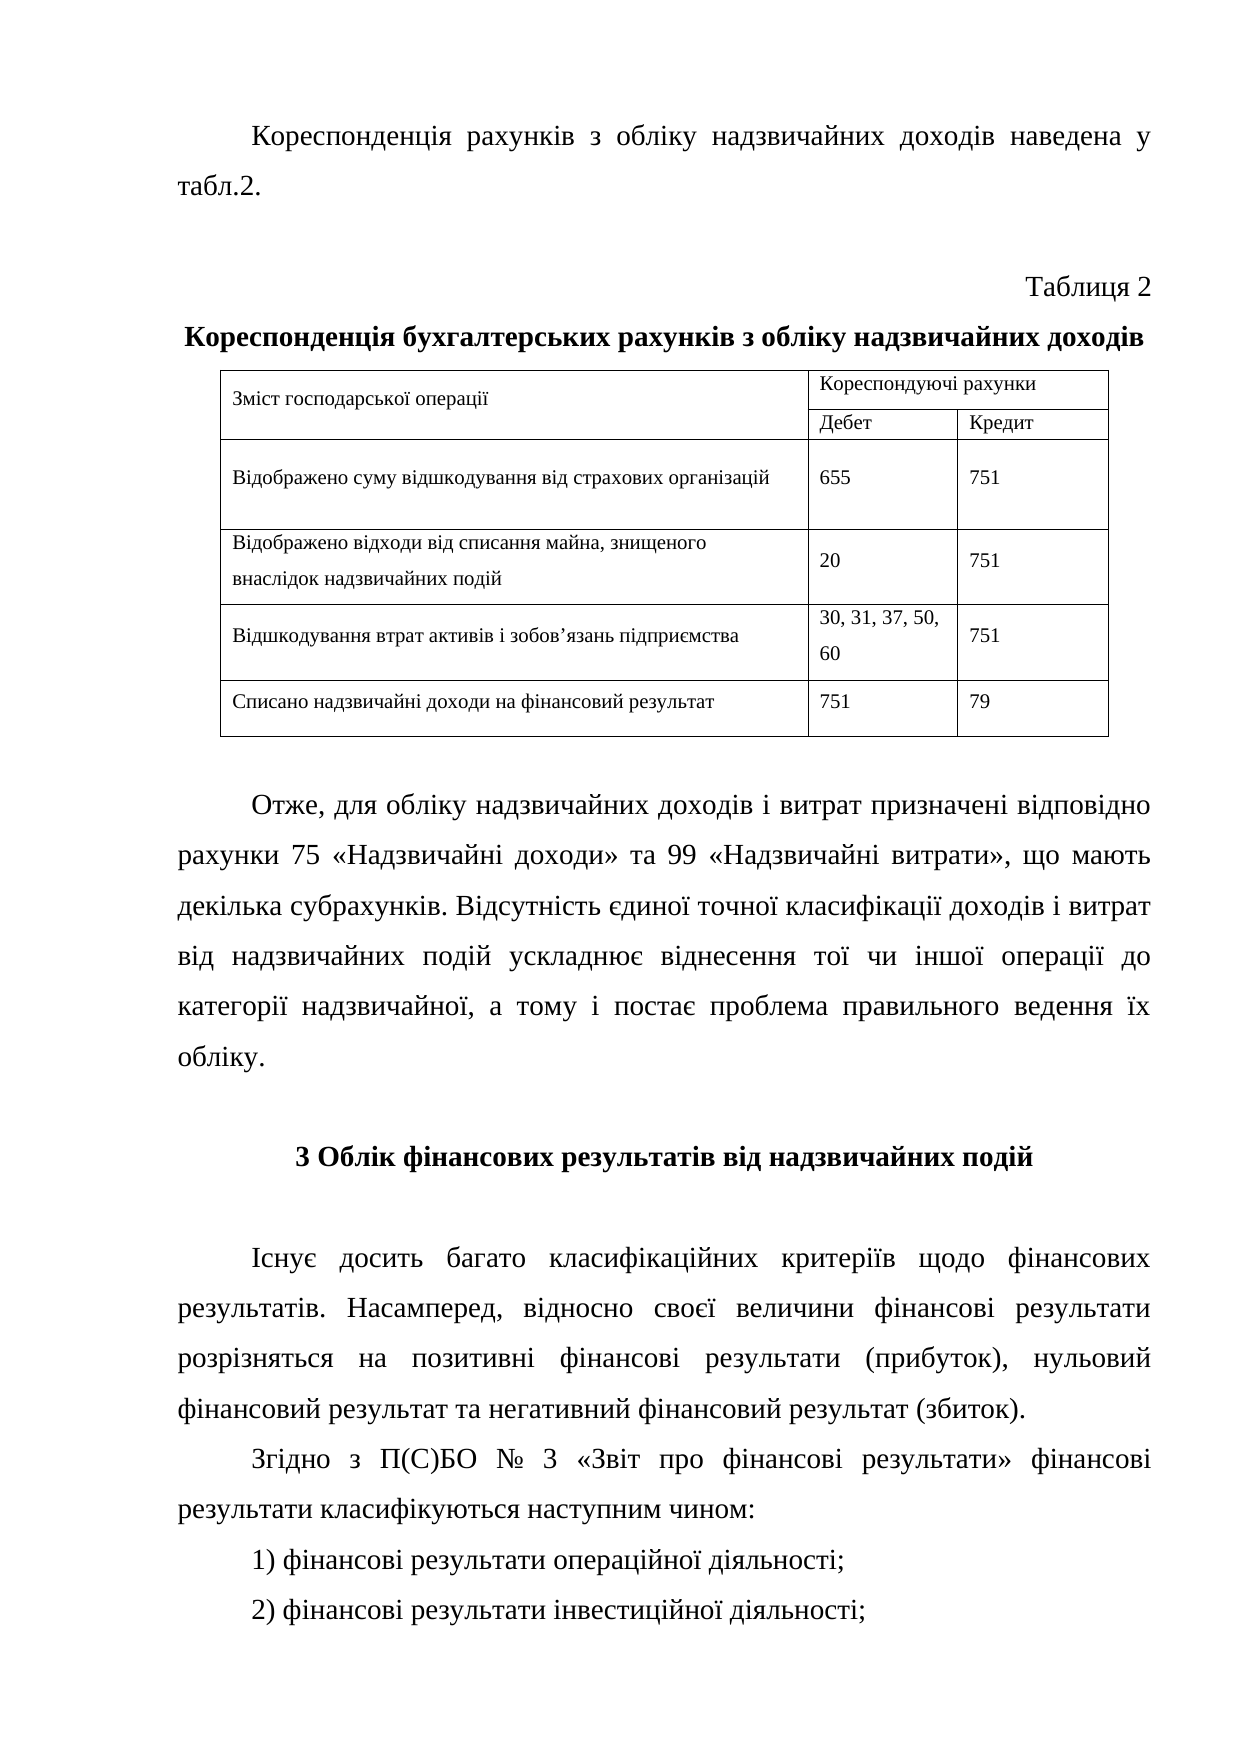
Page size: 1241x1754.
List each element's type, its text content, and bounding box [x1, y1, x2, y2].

table_header Кореспондуючі рахунки [809, 371, 1108, 409]
table_cell 751 [958, 440, 1108, 529]
table_cell Списано надзвичайні доходи на фінансовий результат [221, 681, 808, 736]
table_cell Дебет [809, 410, 957, 439]
text Отже, для обліку надзвичайних доходів і витрат призначені відповідно рахунки 75 «Надзвичайні доходи» та 99 «Надзвичайні витрати», що мають декілька субрахунків. Відсутність єдиної точної класифікації доходів і витрат від надзвичайних подій ускладнює віднесення тої чи іншої операції до категорії надзвичайної, а тому і постає проблема правильного ведення їх обліку. [177, 787, 1152, 1072]
table_cell Відображено відходи від списання майна, знищеного внаслідок надзвичайних подій [221, 530, 808, 604]
table_cell 20 [809, 530, 957, 604]
text Згідно з П(С)БО № 3 «Звіт про фінансові результати» фінансові результати класифікуються наступним чином: [177, 1441, 1152, 1525]
table_header Зміст господарської операції [221, 371, 808, 439]
table_cell Відображено суму відшкодування від страхових організацій [221, 440, 808, 529]
text 2) фінансові результати інвестиційної діяльності; [177, 1592, 1152, 1626]
table_cell 751 [809, 681, 957, 736]
text 3 Облік фінансових результатів від надзвичайних подій [177, 1139, 1152, 1173]
text Кореспонденція бухгалтерських рахунків з обліку надзвичайних доходів [177, 319, 1152, 353]
table_cell 751 [958, 530, 1108, 604]
text Таблиця 2 [177, 269, 1152, 303]
text Кореспонденція рахунків з обліку надзвичайних доходів наведена у табл.2. [177, 118, 1152, 202]
text Існує досить багато класифікаційних критеріїв щодо фінансових результатів. Насамперед, відносно своєї величини фінансові результати розрізняться на позитивні фінансові результати (прибуток), нульовий фінансовий результат та негативний фінансовий результат (збиток). [177, 1240, 1152, 1424]
table_cell Відшкодування втрат активів і зобов’язань підприємства [221, 605, 808, 679]
table_cell 30, 31, 37, 50, 60 [809, 605, 957, 679]
text 1) фінансові результати операційної діяльності; [177, 1542, 1152, 1575]
table_cell 751 [958, 605, 1108, 679]
table_cell Кредит [958, 410, 1108, 439]
table_cell 655 [809, 440, 957, 529]
table_cell 79 [958, 681, 1108, 736]
